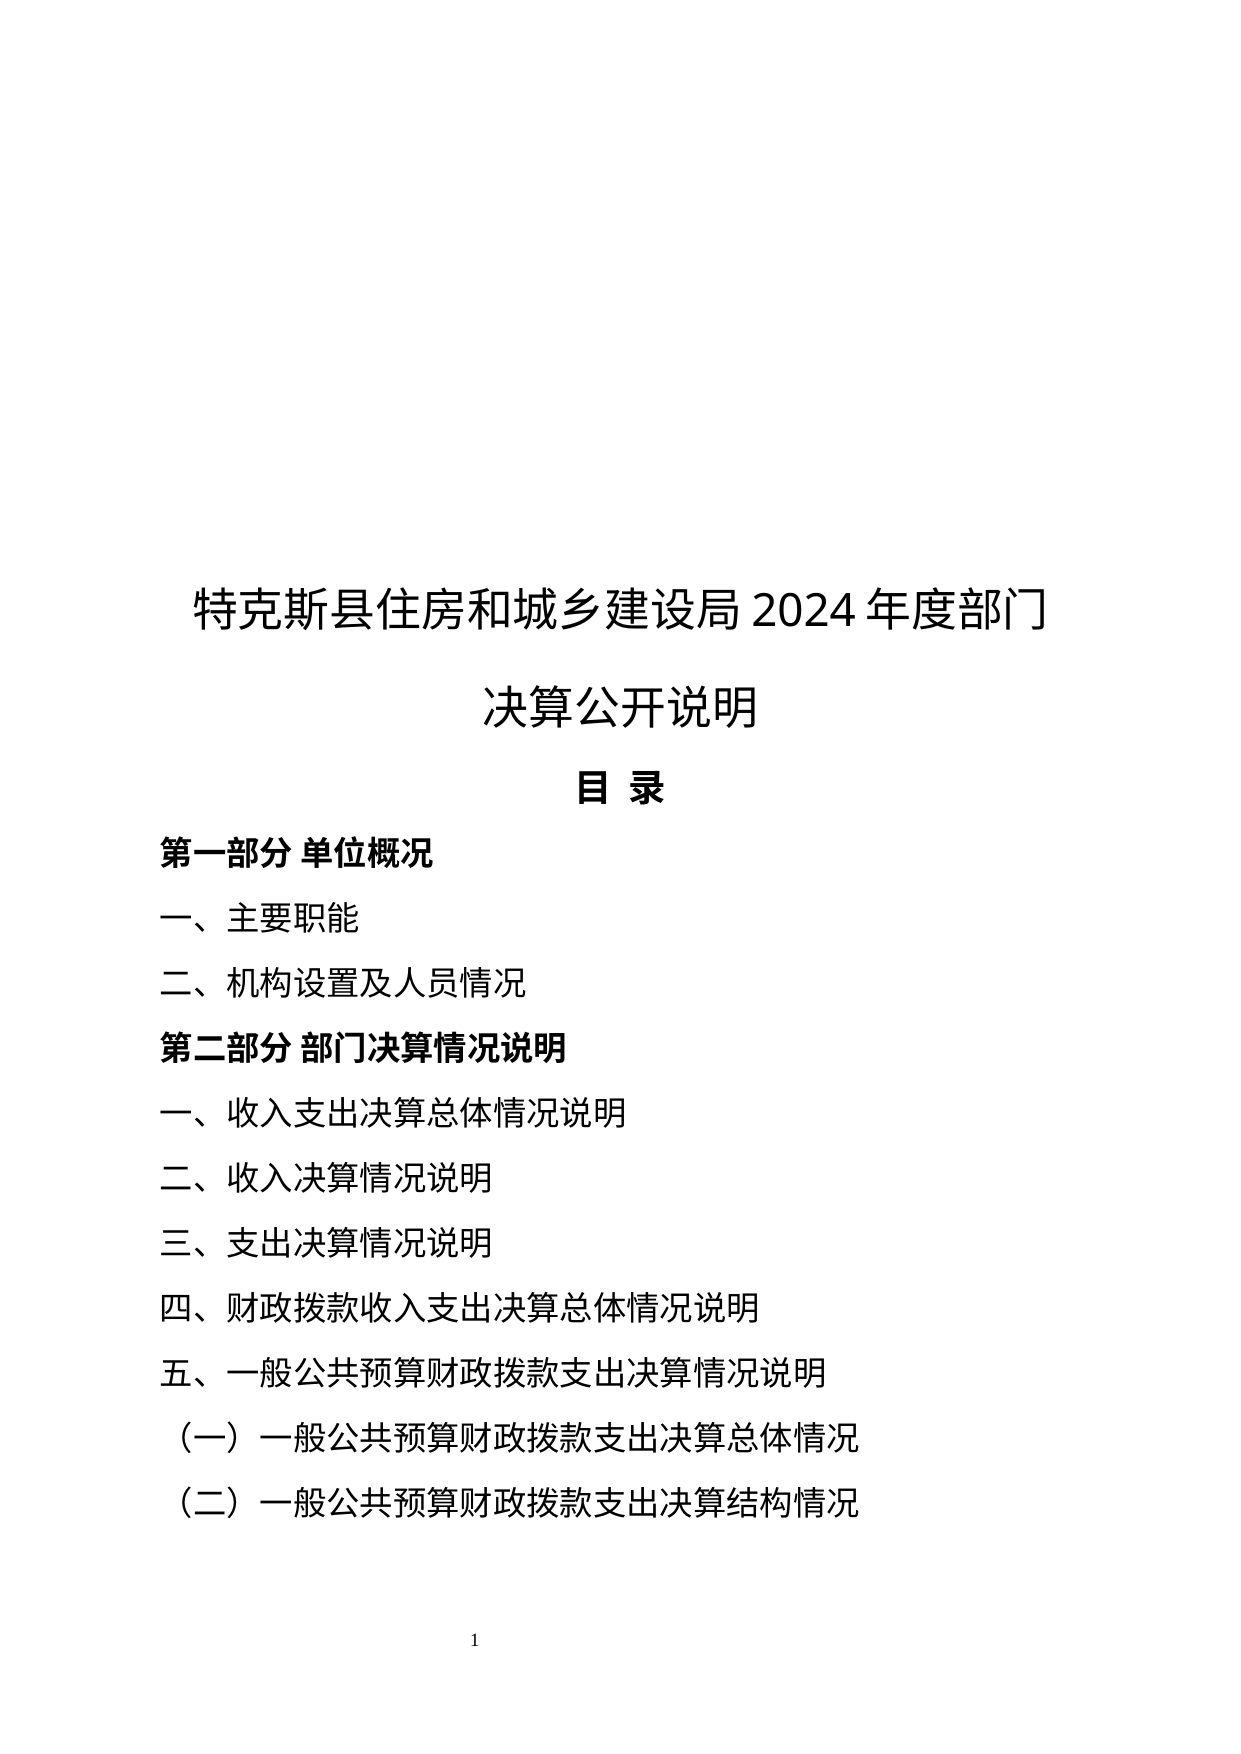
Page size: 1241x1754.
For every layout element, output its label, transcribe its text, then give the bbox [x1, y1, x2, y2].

text 二、收入决算情况说明 [159, 1143, 1081, 1208]
text 二、机构设置及人员情况 [159, 948, 1081, 1013]
text 目 录 [159, 753, 1081, 818]
text （一）一般公共预算财政拨款支出决算总体情况 [159, 1403, 1081, 1468]
text 决算公开说明 [159, 655, 1081, 753]
text 五、一般公共预算财政拨款支出决算情况说明 [159, 1338, 1081, 1403]
text 第二部分 部门决算情况说明 [159, 1013, 1081, 1078]
text 一、主要职能 [159, 883, 1081, 948]
text （二）一般公共预算财政拨款支出决算结构情况 [159, 1468, 1081, 1533]
text 四、财政拨款收入支出决算总体情况说明 [159, 1273, 1081, 1338]
text 一、收入支出决算总体情况说明 [159, 1078, 1081, 1143]
text 三、支出决算情况说明 [159, 1208, 1081, 1273]
text 第一部分 单位概况 [159, 818, 1081, 883]
text 特克斯县住房和城乡建设局2024年度部门 [159, 558, 1081, 655]
